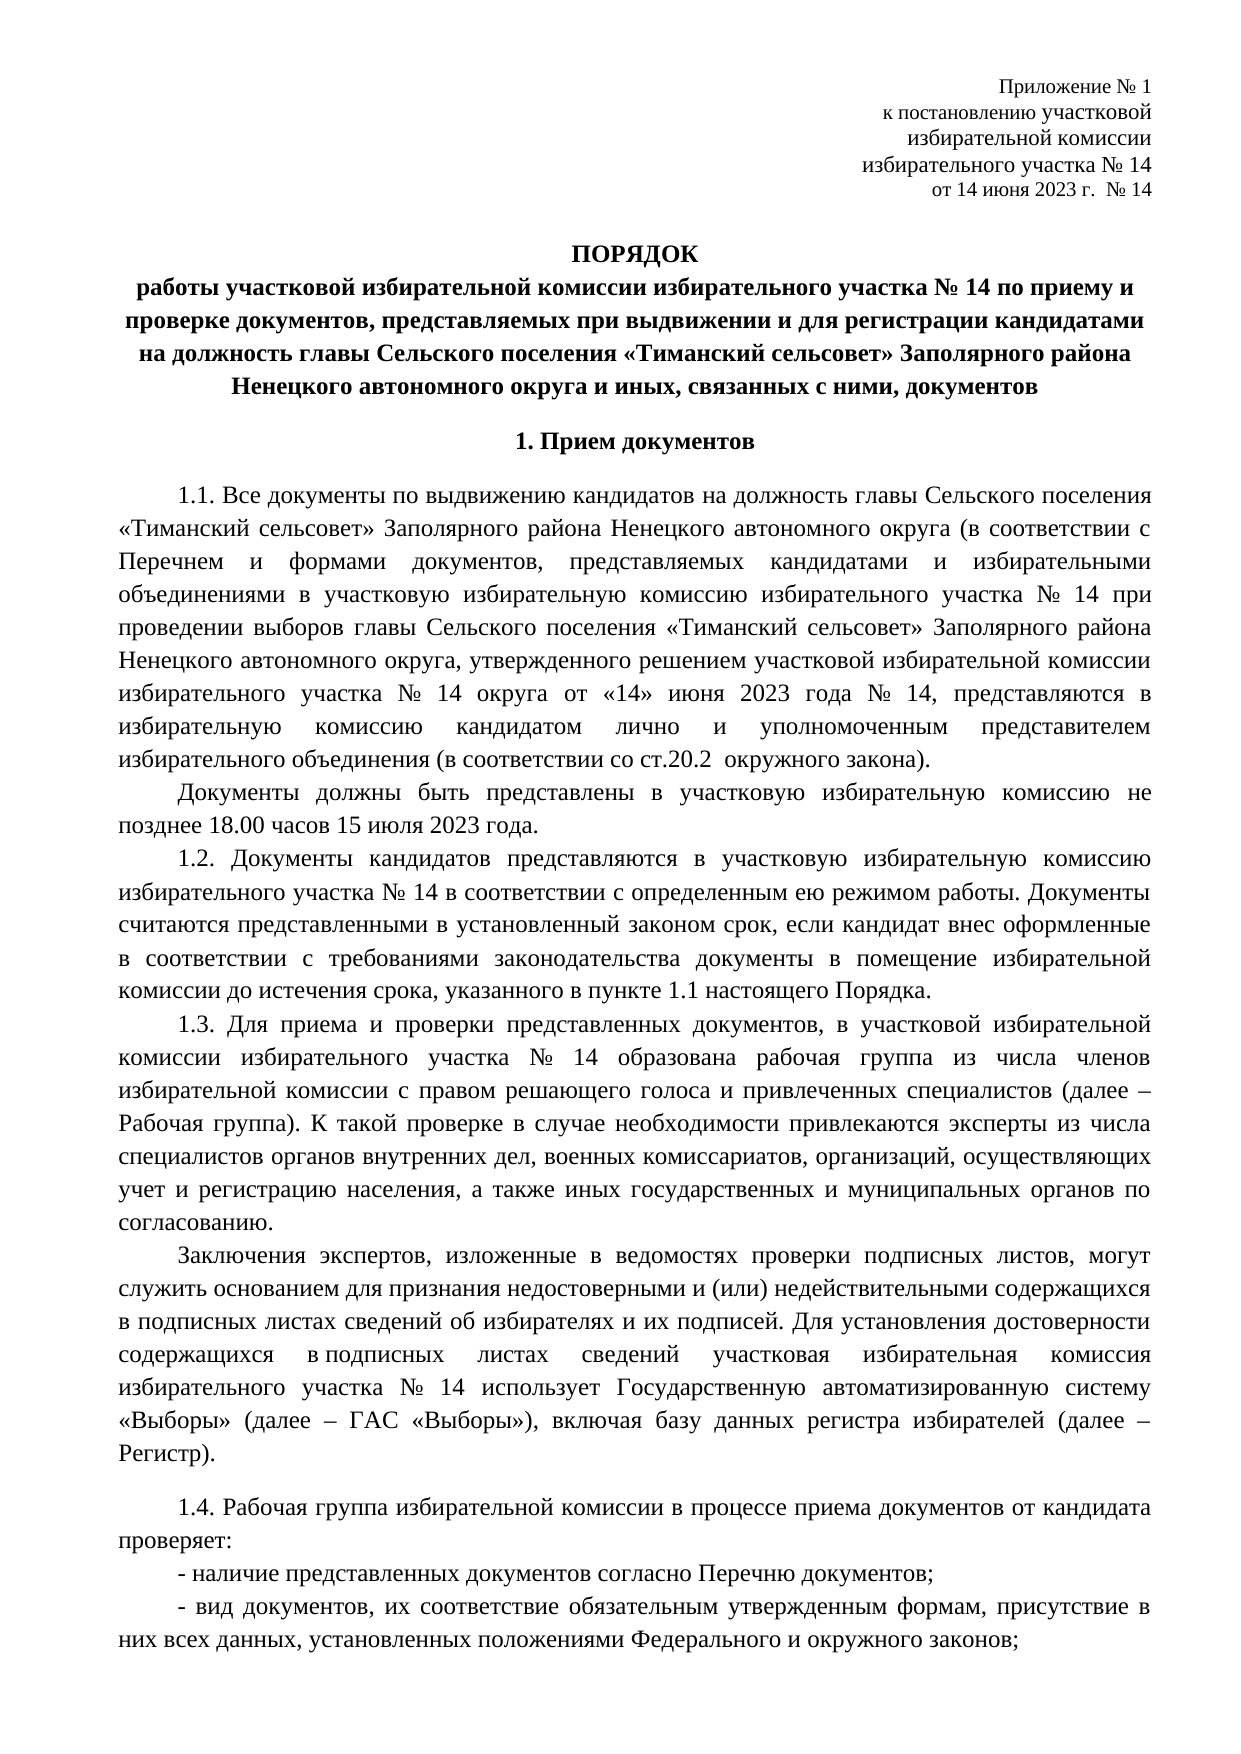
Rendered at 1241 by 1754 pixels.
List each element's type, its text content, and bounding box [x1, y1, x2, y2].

text 1.2. Документы кандидатов представляются в участковую избирательную комиссию избирательного участка № 14 в соответствии с определенным ею режимом работы. Документы считаются представленными в установленный законом срок, если кандидат внес оформленные в соответствии с требованиями законодательства документы в помещение избирательной комиссии до истечения срока, указанного в пункте 1.1 настоящего Порядка. [118, 843, 1152, 1004]
text Заключения экспертов, изложенные в ведомостях проверки подписных листов, могут служить основанием для признания недостоверными и (или) недействительными содержащихся в подписных листах сведений об избирателях и их подписей. Для установления достоверности содержащихся в подписных листах сведений участковая избирательная комиссия избирательного участка № 14 использует Государственную автоматизированную систему «Выборы» (далее – ГАС «Выборы»), включая базу данных регистра избирателей (далее – Регистр). [118, 1240, 1152, 1467]
subtitle от 14 июня 2023 г. № 14 [561, 177, 1152, 201]
text Документы должны быть представлены в участковую избирательную комиссию не позднее 18.00 часов 15 июля 2023 года. [118, 777, 1152, 839]
subtitle избирательной комиссии [561, 124, 1152, 151]
text - наличие представленных документов согласно Перечню документов; [118, 1558, 1152, 1587]
text - вид документов, их соответствие обязательным утвержденным формам, присутствие в них всех данных, установленных положениями Федерального и окружного законов; [118, 1591, 1152, 1653]
subtitle избирательного участка № 14 [561, 151, 1152, 177]
subtitle к постановлению участковой [561, 98, 1152, 124]
subtitle Приложение № 1 [561, 74, 1152, 98]
text 1.4. Рабочая группа избирательной комиссии в процессе приема документов от кандидата проверяет: [118, 1492, 1152, 1553]
title работы участковой избирательной комиссии избирательного участка № 14 по приему и проверке документов, представляемых при выдвижении и для регистрации кандидатами на должность главы Сельского поселения «Тиманский сельсовет» Заполярного района Ненецкого автономного округа и иных, связанных с ними, документов [118, 272, 1152, 400]
text 1.1. Все документы по выдвижению кандидатов на должность главы Сельского поселения «Тиманский сельсовет» Заполярного района Ненецкого автономного округа (в соответствии с Перечнем и формами документов, представляемых кандидатами и избирательными объединениями в участковую избирательную комиссию избирательного участка № 14 при проведении выборов главы Сельского поселения «Тиманский сельсовет» Заполярного района Ненецкого автономного округа, утвержденного решением участковой избирательной комиссии избирательного участка № 14 округа от «14» июня 2023 года № 14, представляются в избирательную комиссию кандидатом лично и уполномоченным представителем избирательного объединения (в соответствии со ст.20.2 окружного закона). [118, 480, 1152, 773]
title ПОРЯДОК [118, 239, 1152, 268]
text 1. Прием документов [118, 426, 1152, 455]
text 1.3. Для приема и проверки представленных документов, в участковой избирательной комиссии избирательного участка № 14 образована рабочая группа из числа членов избирательной комиссии с правом решающего голоса и привлеченных специалистов (далее – Рабочая группа). К такой проверке в случае необходимости привлекаются эксперты из числа специалистов органов внутренних дел, военных комиссариатов, организаций, осуществляющих учет и регистрацию населения, а также иных государственных и муниципальных органов по согласованию. [118, 1009, 1152, 1236]
